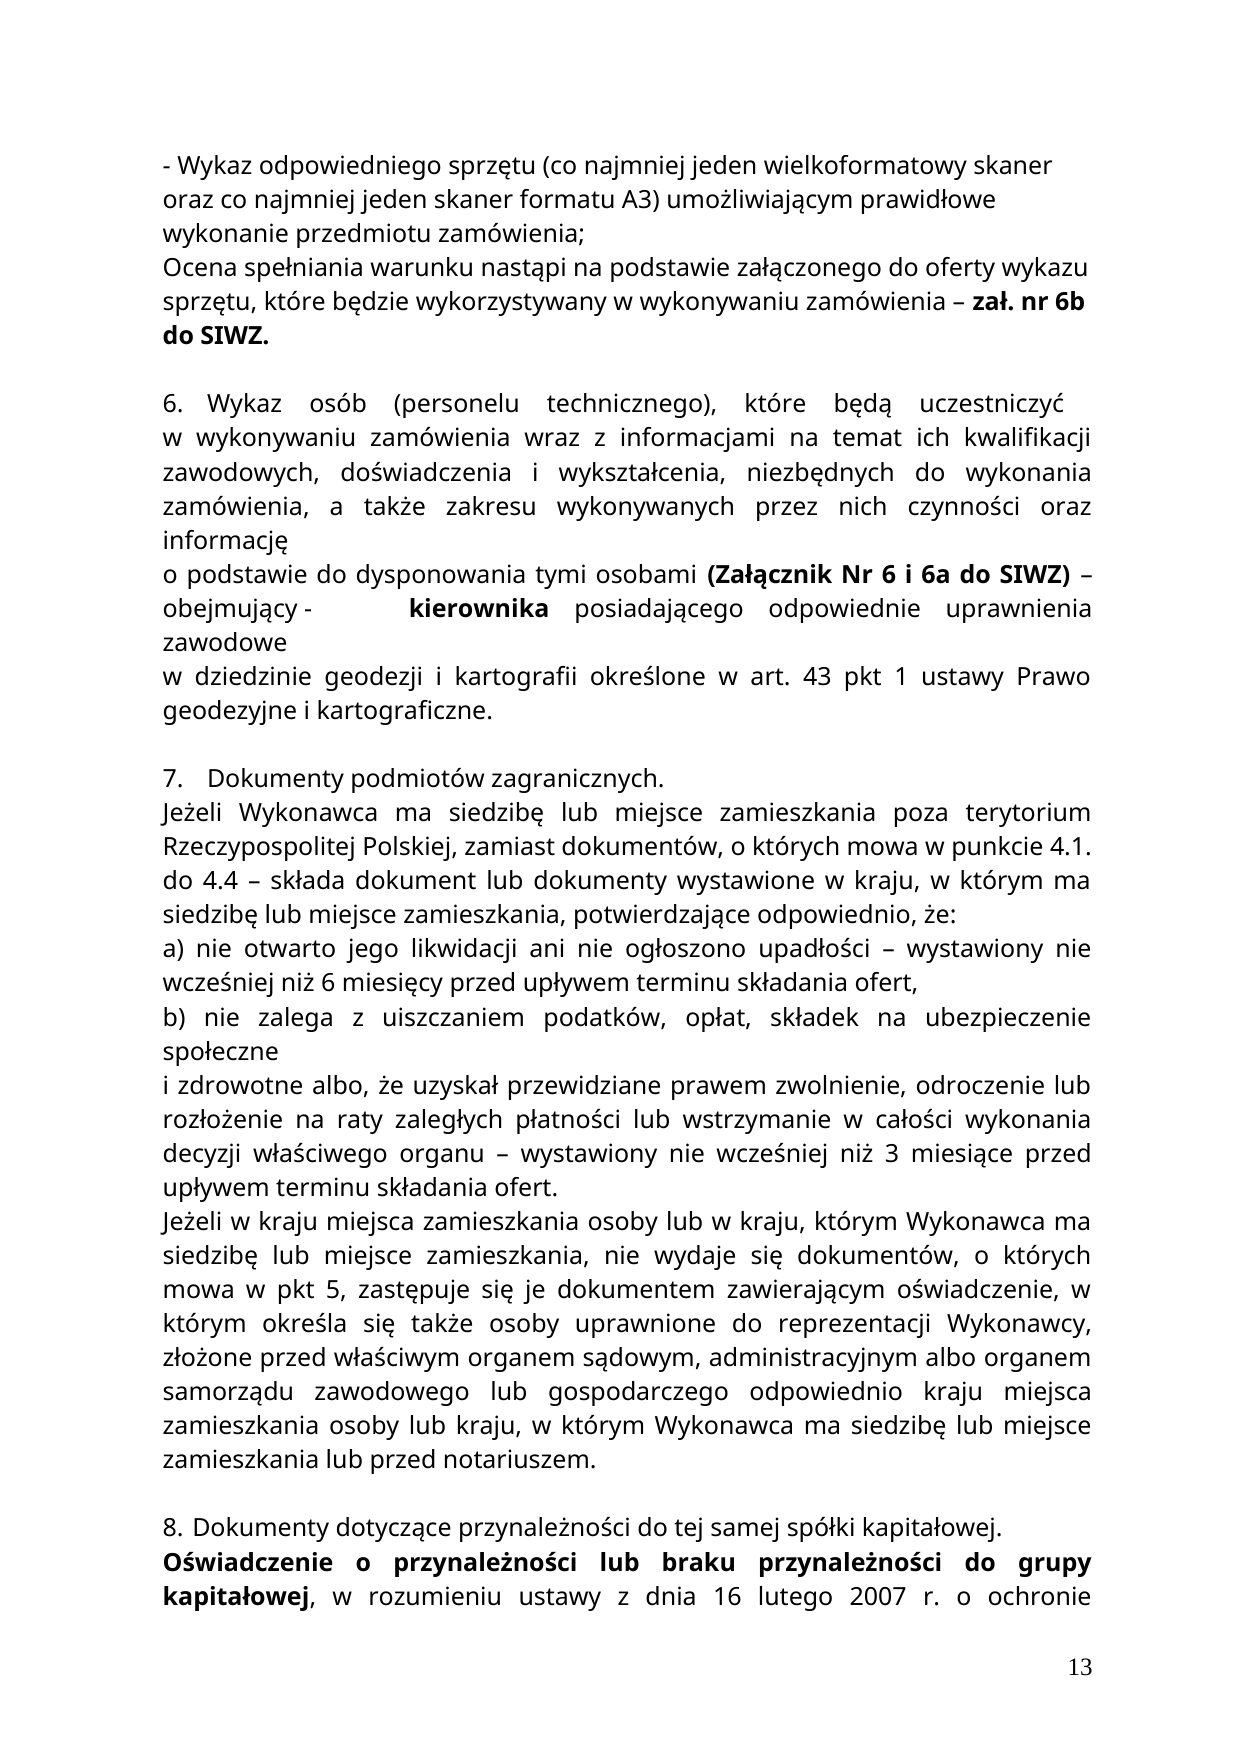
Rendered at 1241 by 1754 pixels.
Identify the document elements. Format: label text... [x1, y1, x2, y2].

list a) nie otwarto jego likwidacji ani nie ogłoszono upadłości – wystawiony nie wcześniej niż 6 miesięcy przed upływem terminu składania ofert, [162, 931, 1093, 999]
list Wykaz osób (personelu technicznego), które będą uczestniczyć w wykonywaniu zamówienia wraz z informacjami na temat ich kwalifikacji zawodowych, doświadczenia i wykształcenia, niezbędnych do wykonania zamówienia, a także zakresu wykonywanych przez nich czynności oraz informację o podstawie do dysponowania tymi osobami (Załącznik Nr 6 i 6a do SIWZ) – obejmujący - kierownika posiadającego odpowiednie uprawnienia zawodowe w dziedzinie geodezji i kartografii określone w art. 43 pkt 1 ustawy Prawo geodezyjne i kartograficzne. [162, 386, 1093, 727]
list - Wykaz odpowiedniego sprzętu (co najmniej jeden wielkoformatowy skaner oraz co najmniej jeden skaner formatu A3) umożliwiającym prawidłowe wykonanie przedmiotu zamówienia; [162, 148, 1093, 250]
list Ocena spełniania warunku nastąpi na podstawie załączonego do oferty wykazu sprzętu, które będzie wykorzystywany w wykonywaniu zamówienia – zał. nr 6b do SIWZ. [162, 250, 1093, 352]
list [162, 1544, 1093, 1612]
list Dokumenty podmiotów zagranicznych. [162, 761, 1093, 795]
list Jeżeli Wykonawca ma siedzibę lub miejsce zamieszkania poza terytorium Rzeczypospolitej Polskiej, zamiast dokumentów, o których mowa w punkcie 4.1. do 4.4 – składa dokument lub dokumenty wystawione w kraju, w którym ma siedzibę lub miejsce zamieszkania, potwierdzające odpowiednio, że: [162, 795, 1093, 931]
list b) nie zalega z uiszczaniem podatków, opłat, składek na ubezpieczenie społeczne i zdrowotne albo, że uzyskał przewidziane prawem zwolnienie, odroczenie lub rozłożenie na raty zaległych płatności lub wstrzymanie w całości wykonania decyzji właściwego organu – wystawiony nie wcześniej niż 3 miesiące przed upływem terminu składania ofert. [162, 999, 1093, 1203]
list Jeżeli w kraju miejsca zamieszkania osoby lub w kraju, którym Wykonawca ma siedzibę lub miejsce zamieszkania, nie wydaje się dokumentów, o których mowa w pkt 5, zastępuje się je dokumentem zawierającym oświadczenie, w którym określa się także osoby uprawnione do reprezentacji Wykonawcy, złożone przed właściwym organem sądowym, administracyjnym albo organem samorządu zawodowego lub gospodarczego odpowiednio kraju miejsca zamieszkania osoby lub kraju, w którym Wykonawca ma siedzibę lub miejsce zamieszkania lub przed notariuszem. [162, 1203, 1093, 1476]
list Dokumenty dotyczące przynależności do tej samej spółki kapitałowej. [162, 1510, 1093, 1544]
